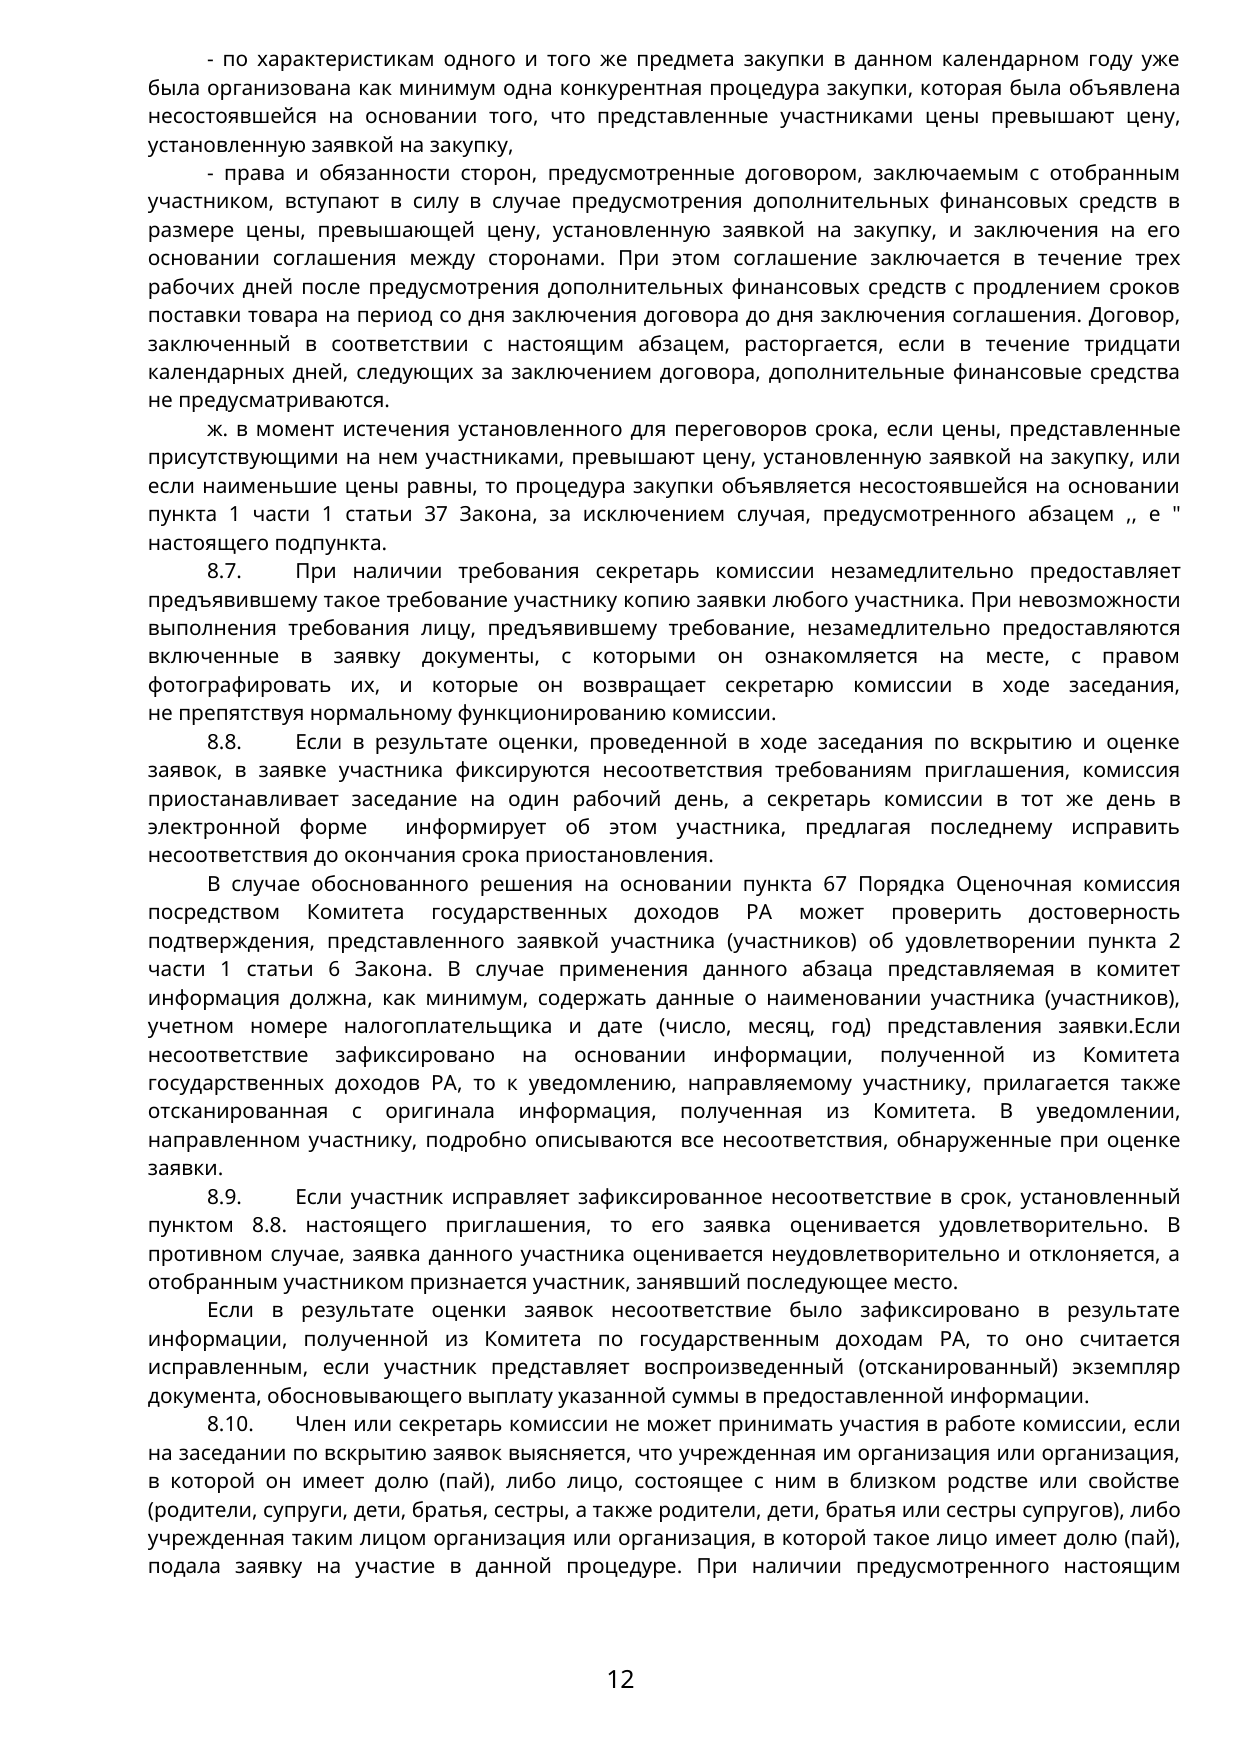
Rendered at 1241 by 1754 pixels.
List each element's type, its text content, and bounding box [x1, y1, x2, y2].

text ж. в момент истечения установленного для переговоров срока, если цены, представленные присутствующими на нем участниками, превышают цену, установленную заявкой на закупку, или если наименьшие цены равны, то процедура закупки объявляется несостоявшейся на основании пункта 1 части 1 статьи 37 Закона, за исключением случая, предусмотренного абзацем ,, е " настоящего подпункта. [148, 414, 1182, 556]
text - права и обязанности сторон, предусмотренные договором, заключаемым с отобранным участником, вступают в силу в случае предусмотрения дополнительных финансовых средств в размере цены, превышающей цену, установленную заявкой на закупку, и заключения на его основании соглашения между сторонами. При этом соглашение заключается в течение трех рабочих дней после предусмотрения дополнительных финансовых средств с продлением сроков поставки товара на период со дня заключения договора до дня заключения соглашения. Договор, заключенный в соответствии с настоящим абзацем, расторгается, если в течение тридцати календарных дней, следующих за заключением договора, дополнительные финансовые средства не предусматриваются. [148, 158, 1182, 414]
text В случае обоснованного решения на основании пункта 67 Порядка Оценочная комиссия посредством Комитета государственных доходов РА может проверить достоверность подтверждения, представленного заявкой участника (участников) об удовлетворении пункта 2 части 1 статьи 6 Закона. В случае применения данного абзаца представляемая в комитет информация должна, как минимум, содержать данные о наименовании участника (участников), учетном номере налогоплательщика и дате (число, месяц, год) представления заявки.Если несоответствие зафиксировано на основании информации, полученной из Комитета государственных доходов РА, то к уведомлению, направляемому участнику, прилагается также отсканированная с оригинала информация, полученная из Комитета. В уведомлении, направленном участнику, подробно описываются все несоответствия, обнаруженные при оценке заявки. [148, 869, 1182, 1182]
text Если в результате оценки заявок несоответствие было зафиксировано в результате информации, полученной из Комитета по государственным доходам РА, то оно считается исправленным, если участник представляет воспроизведенный (отсканированный) экземпляр документа, обосновывающего выплату указанной суммы в предоставленной информации. [148, 1296, 1182, 1409]
text 8.9. Если участник исправляет зафиксированное несоответствие в срок, установленный пунктом 8.8. настоящего приглашения, то его заявка оценивается удовлетворительно. В противном случае, заявка данного участника оценивается неудовлетворительно и отклоняется, а отобранным участником признается участник, занявший последующее место. [148, 1182, 1182, 1296]
text 8.8. Если в результате оценки, проведенной в ходе заседания по вскрытию и оценке заявок, в заявке участника фиксируются несоответствия требованиям приглашения, комиссия приостанавливает заседание на один рабочий день, а секретарь комиссии в тот же день в электронной форме информирует об этом участника, предлагая последнему исправить несоответствия до окончания срока приостановления. [148, 727, 1182, 869]
text 8.7. При наличии требования секретарь комиссии незамедлительно предоставляет предъявившему такое требование участнику копию заявки любого участника. При невозможности выполнения требования лицу, предъявившему требование, незамедлительно предоставляются включенные в заявку документы, с которыми он ознакомляется на месте, с правом фотографировать их, и которые он возвращает секретарю комиссии в ходе заседания, не препятствуя нормальному функционированию комиссии. [148, 556, 1182, 727]
text - по характеристикам одного и того же предмета закупки в данном календарном году уже была организована как минимум одна конкурентная процедура закупки, которая была объявлена несостоявшейся на основании того, что представленные участниками цены превышают цену, установленную заявкой на закупку, [148, 44, 1182, 158]
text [148, 1409, 1182, 1580]
